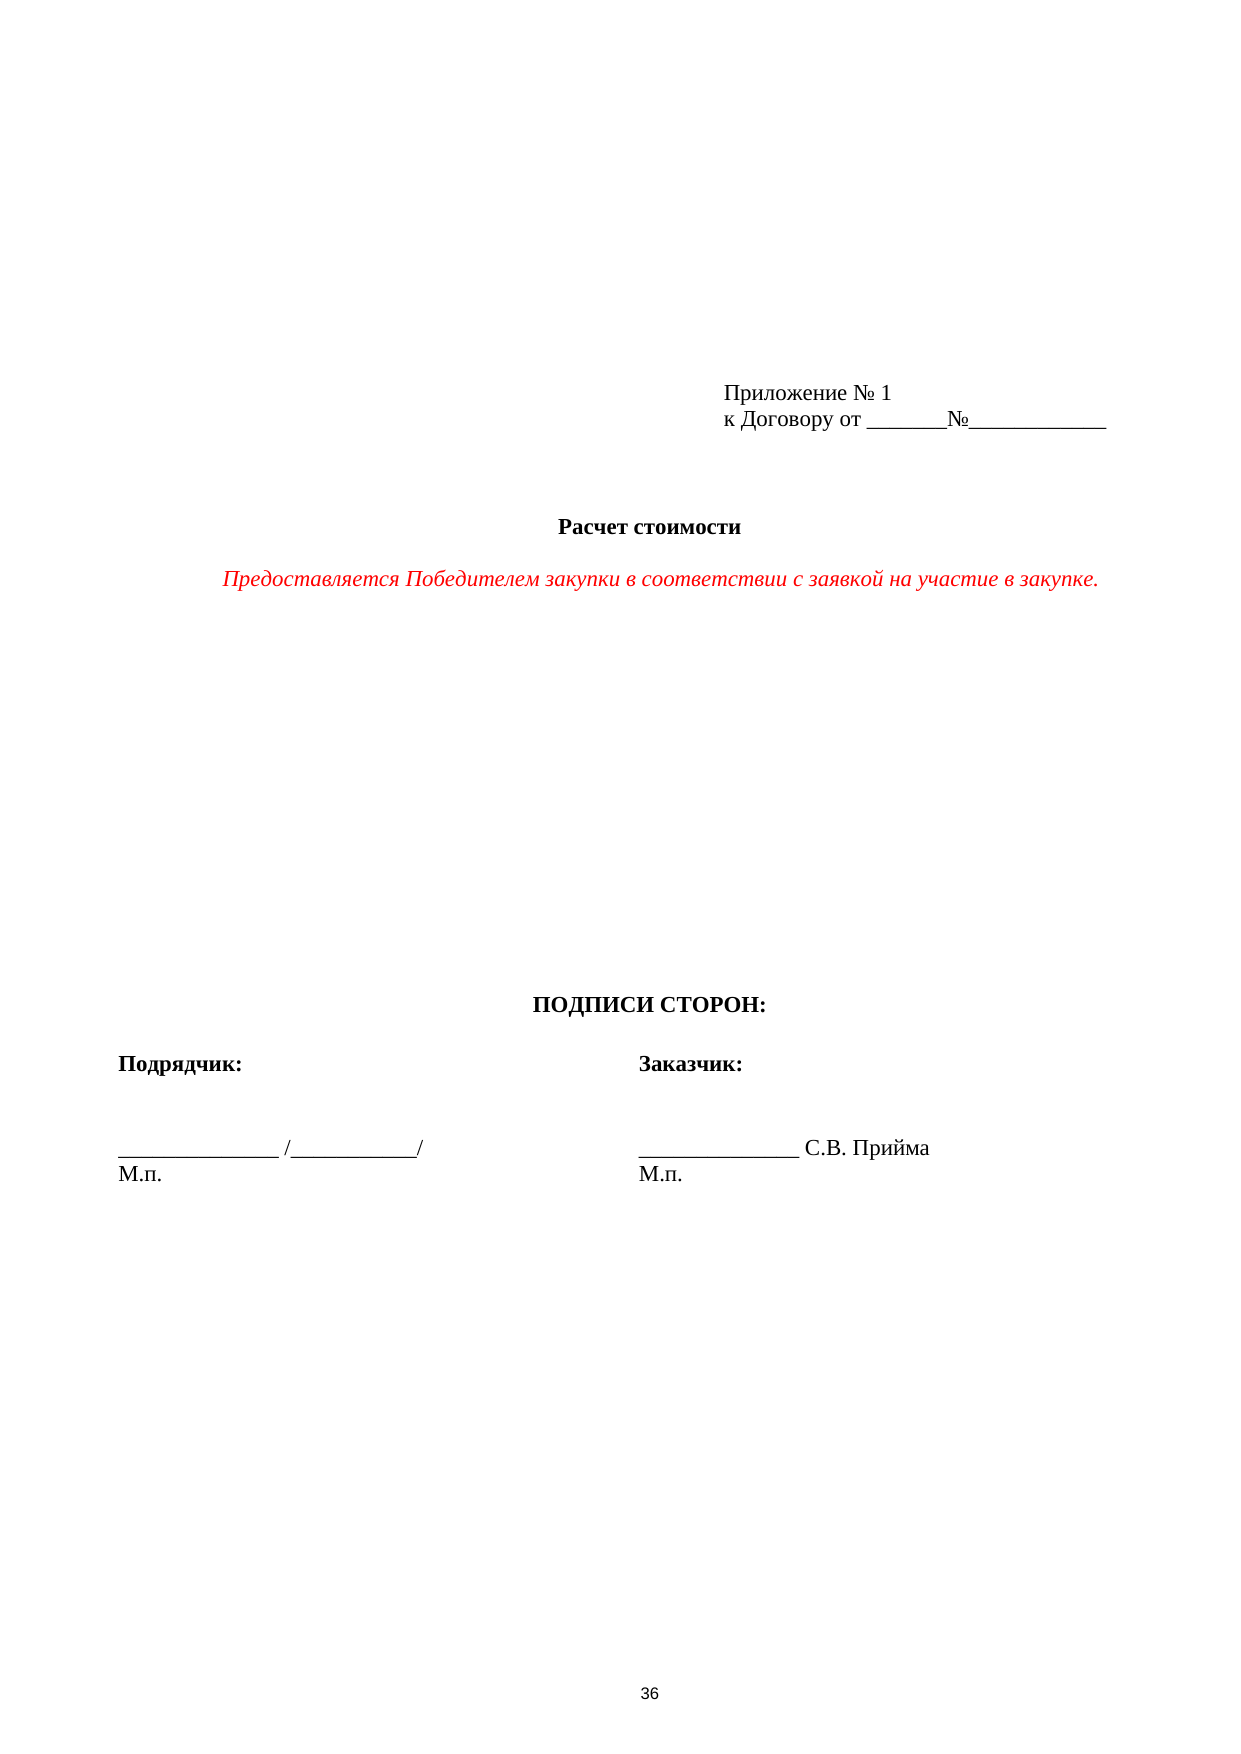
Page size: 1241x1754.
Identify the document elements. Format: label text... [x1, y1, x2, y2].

text Предоставляется Победителем закупки в соответствии с заявкой на участие в закупке. [118, 565, 1181, 592]
table_header Заказчик: ______________ С.В. Прийма М.п. [628, 1050, 1148, 1186]
text Приложение № 1 [118, 378, 1181, 405]
text Расчет стоимости [118, 513, 1181, 539]
table_header Подрядчик: ______________ /___________/ М.п. [107, 1050, 627, 1186]
text ПОДПИСИ СТОРОН: [118, 991, 1181, 1017]
text к Договору от _______№____________ [724, 405, 1181, 431]
